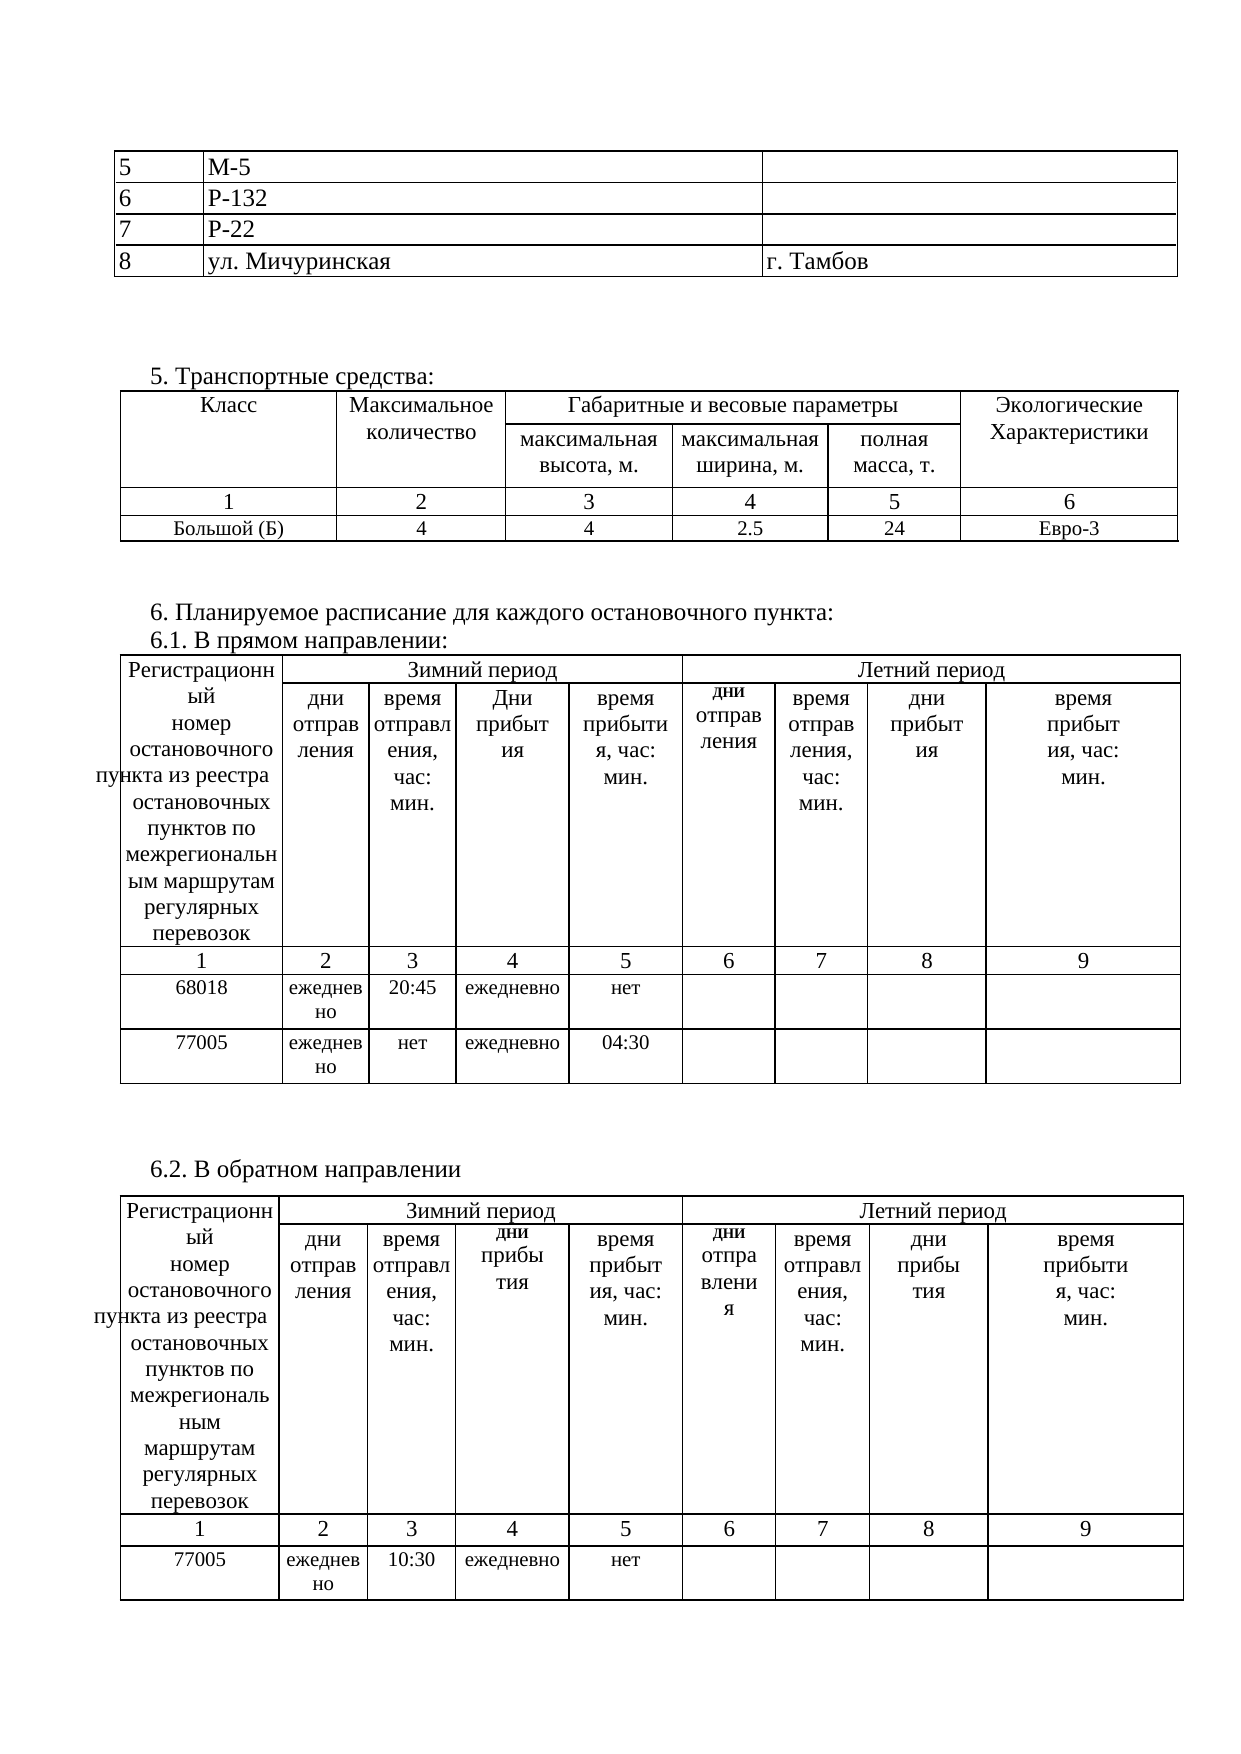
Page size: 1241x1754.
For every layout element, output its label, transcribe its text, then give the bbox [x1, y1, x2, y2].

table_cell [763, 213, 1177, 244]
table_cell 5 [570, 947, 682, 974]
table_cell ежедневно [283, 1030, 368, 1082]
table_cell 24 [829, 516, 960, 540]
table_header Зимний период [283, 656, 682, 682]
table_cell 3 [368, 1515, 455, 1545]
table_cell [868, 975, 985, 1028]
table_cell максимальная ширина, м. [673, 425, 827, 487]
table_header Зимний период [280, 1197, 682, 1223]
table_cell 8 [115, 245, 203, 276]
table_cell 4 [457, 947, 568, 974]
table_header Регистрационный номер остановочного пункта из реестра остановочных пунктов по межрегиональным маршрутам регулярных перевозок [121, 656, 282, 946]
table_cell 8 [870, 1515, 987, 1545]
table_cell 2 [337, 488, 505, 514]
text 5. Транспортные средства: [150, 361, 1090, 390]
table_cell время прибыти я, час: мин. [989, 1225, 1183, 1513]
table_cell дни отправ ления [283, 684, 368, 946]
table_cell 04:30 [570, 1030, 682, 1082]
table_cell г. Тамбов [763, 244, 1177, 276]
table_cell 4 [456, 1515, 568, 1545]
table_cell нет [570, 1547, 682, 1599]
table_cell [868, 1030, 985, 1082]
table_cell Р-132 [204, 183, 762, 213]
table_cell М-5 [204, 152, 762, 181]
table_header Максимальное количество [337, 392, 505, 487]
table_cell ДНИ отпра влени я [683, 1225, 775, 1513]
table_cell [776, 975, 867, 1028]
table_cell 4 [337, 516, 505, 540]
table_cell дни отправ ления [280, 1225, 367, 1513]
table_cell [776, 1030, 867, 1082]
table_cell ежедневно [457, 1030, 568, 1082]
table_cell 6 [961, 488, 1177, 514]
table_cell время отправл ения, час: мин. [368, 1225, 455, 1513]
table_cell 9 [989, 1515, 1183, 1545]
table_cell Большой (Б) [121, 516, 336, 540]
table_header Экологические Характеристики [961, 392, 1177, 487]
table_cell время прибыт ия, час: мин. [570, 1225, 682, 1513]
table_cell 2 [283, 947, 368, 974]
table_cell ежедневно [280, 1547, 367, 1599]
table_cell [987, 975, 1180, 1028]
table_cell [989, 1547, 1183, 1599]
table_cell 77005 [121, 1030, 282, 1082]
text 6.2. В обратном направлении [150, 1154, 1090, 1183]
table_cell 5 [829, 488, 960, 514]
table_cell нет [370, 1030, 455, 1082]
table_cell [763, 152, 1177, 181]
table_cell 1 [121, 947, 282, 974]
table_cell 3 [370, 947, 455, 974]
table_cell ул. Мичуринская [204, 246, 762, 276]
table_cell 6 [683, 947, 774, 974]
table_cell Евро-3 [961, 516, 1177, 540]
table_header Летний период [683, 1197, 1183, 1223]
table_cell ежедневно [283, 975, 368, 1028]
table_cell [870, 1547, 987, 1599]
table_cell 2 [280, 1515, 367, 1545]
table_cell [683, 1030, 774, 1082]
text 6. Планируемое расписание для каждого остановочного пункта: [150, 597, 1090, 626]
table_cell время отправл ения, час: мин. [776, 1225, 869, 1513]
table_cell ежедневно [456, 1547, 568, 1599]
table_cell Р-22 [204, 215, 762, 244]
table_cell 2.5 [673, 516, 827, 540]
table_header Летний период [683, 656, 1180, 682]
table_cell 1 [121, 1515, 278, 1545]
table_cell 77005 [121, 1547, 278, 1599]
table_cell 9 [987, 947, 1180, 974]
table_cell 6 [115, 183, 203, 213]
text 6.1. В прямом направлении: [150, 626, 1090, 654]
table_cell время прибыт ия, час: мин. [987, 684, 1180, 946]
table_cell 8 [868, 947, 985, 974]
table_cell ДНИ прибы тия [456, 1225, 568, 1513]
table_cell дни прибыт ия [868, 684, 985, 946]
table_cell [776, 1547, 869, 1599]
table_cell ДНИ отправ ления [683, 684, 774, 946]
table_cell 7 [115, 214, 203, 244]
table_cell 20:45 [370, 975, 455, 1028]
table_cell [683, 1547, 775, 1599]
table_cell 4 [673, 488, 827, 514]
table_cell время прибыти я, час: мин. [570, 684, 682, 946]
table_cell Дни прибыт ия [457, 684, 568, 946]
table_cell 7 [776, 1515, 869, 1545]
table_cell 4 [506, 516, 672, 540]
table_cell 3 [506, 488, 672, 514]
table_cell 5 [115, 152, 203, 181]
table_cell 1 [121, 488, 336, 514]
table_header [121, 1197, 278, 1513]
table_header Габаритные и весовые параметры [506, 392, 960, 423]
table_cell 6 [683, 1515, 775, 1545]
table_cell ежедневно [457, 975, 568, 1028]
table_cell полная масса, т. [829, 425, 960, 487]
table_cell время отправл ения, час: мин. [370, 684, 455, 946]
table_cell 5 [570, 1515, 682, 1545]
table_header Класс [121, 392, 336, 487]
table_cell время отправ ления, час: мин. [776, 684, 867, 946]
table_cell 10:30 [368, 1547, 455, 1599]
table_cell дни прибы тия [870, 1225, 987, 1513]
table_cell [763, 181, 1177, 213]
table_cell 68018 [121, 975, 282, 1028]
table_cell [683, 975, 774, 1028]
table_cell максимальная высота, м. [506, 425, 672, 487]
table_cell нет [570, 975, 682, 1028]
table_cell 7 [776, 947, 867, 974]
table_cell [987, 1030, 1180, 1082]
